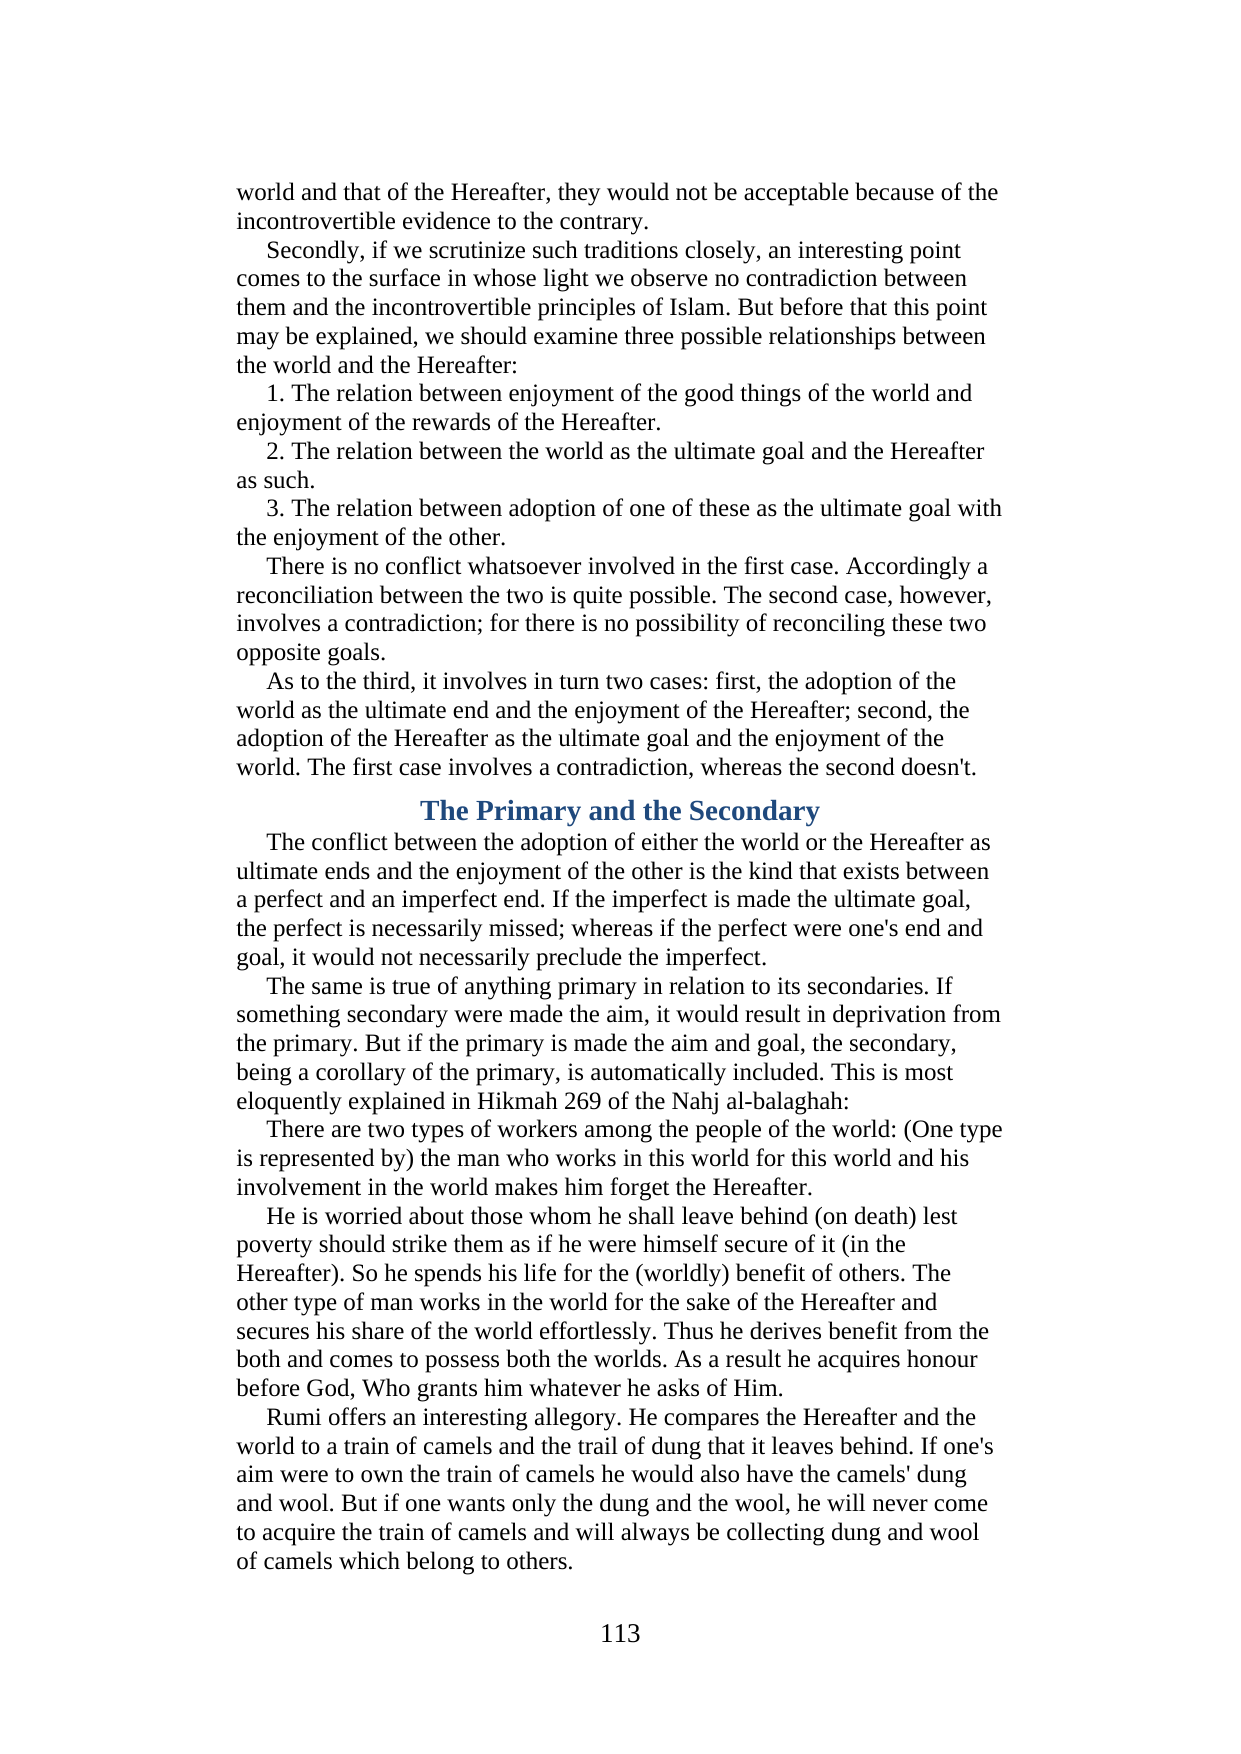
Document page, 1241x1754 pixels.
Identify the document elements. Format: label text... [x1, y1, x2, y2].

subtitle The Primary and the Secondary [236, 793, 1004, 827]
text He is worried about those whom he shall leave behind (on death) lest poverty should strike them as if he were himself secure of it (in the Hereafter). So he spends his life for the (worldly) benefit of others. The other type of man works in the world for the sake of the Hereafter and secures his share of the world effortlessly. Thus he derives benefit from the both and comes to possess both the worlds. As a result he acquires honour before God, Who grants him whatever he asks of Him. [236, 1201, 1004, 1402]
text 1. The relation between enjoyment of the good things of the world and enjoyment of the rewards of the Hereafter. [236, 378, 1004, 436]
text There are two types of workers among the people of the world: (One type is represented by) the man who works in this world for this world and his involvement in the world makes him forget the Hereafter. [236, 1114, 1004, 1201]
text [236, 177, 1004, 235]
text There is no conflict whatsoever involved in the first case. Accordingly a reconciliation between the two is quite possible. The second case, however, involves a contradiction; for there is no possibility of reconciling these two opposite goals. [236, 551, 1004, 666]
text Rumi offers an interesting allegory. He compares the Hereafter and the world to a train of camels and the trail of dung that it leaves behind. If one's aim were to own the train of camels he would also have the camels' dung and wool. But if one wants only the dung and the wool, he will never come to acquire the train of camels and will always be collecting dung and wool of camels which belong to others. [236, 1402, 1004, 1574]
text As to the third, it involves in turn two cases: first, the adoption of the world as the ultimate end and the enjoyment of the Hereafter; second, the adoption of the Hereafter as the ultimate goal and the enjoyment of the world. The first case involves a contradiction, whereas the second doesn't. [236, 666, 1004, 781]
text Secondly, if we scrutinize such traditions closely, an interesting point comes to the surface in whose light we observe no contradiction between them and the incontrovertible principles of Islam. But before that this point may be explained, we should examine three possible relationships between the world and the Hereafter: [236, 235, 1004, 378]
text 2. The relation between the world as the ultimate goal and the Hereafter as such. [236, 436, 1004, 493]
text 3. The relation between adoption of one of these as the ultimate goal with the enjoyment of the other. [236, 493, 1004, 551]
text The same is true of anything primary in relation to its secondaries. If something secondary were made the aim, it would result in deprivation from the primary. But if the primary is made the aim and goal, the secondary, being a corollary of the primary, is automatically included. This is most eloquently explained in Hikmah 269 of the Nahj al-balaghah: [236, 971, 1004, 1114]
text The conflict between the adoption of either the world or the Hereafter as ultimate ends and the enjoyment of the other is the kind that exists between a perfect and an imperfect end. If the imperfect is made the ultimate goal, the perfect is necessarily missed; whereas if the perfect were one's end and goal, it would not necessarily preclude the imperfect. [236, 827, 1004, 971]
